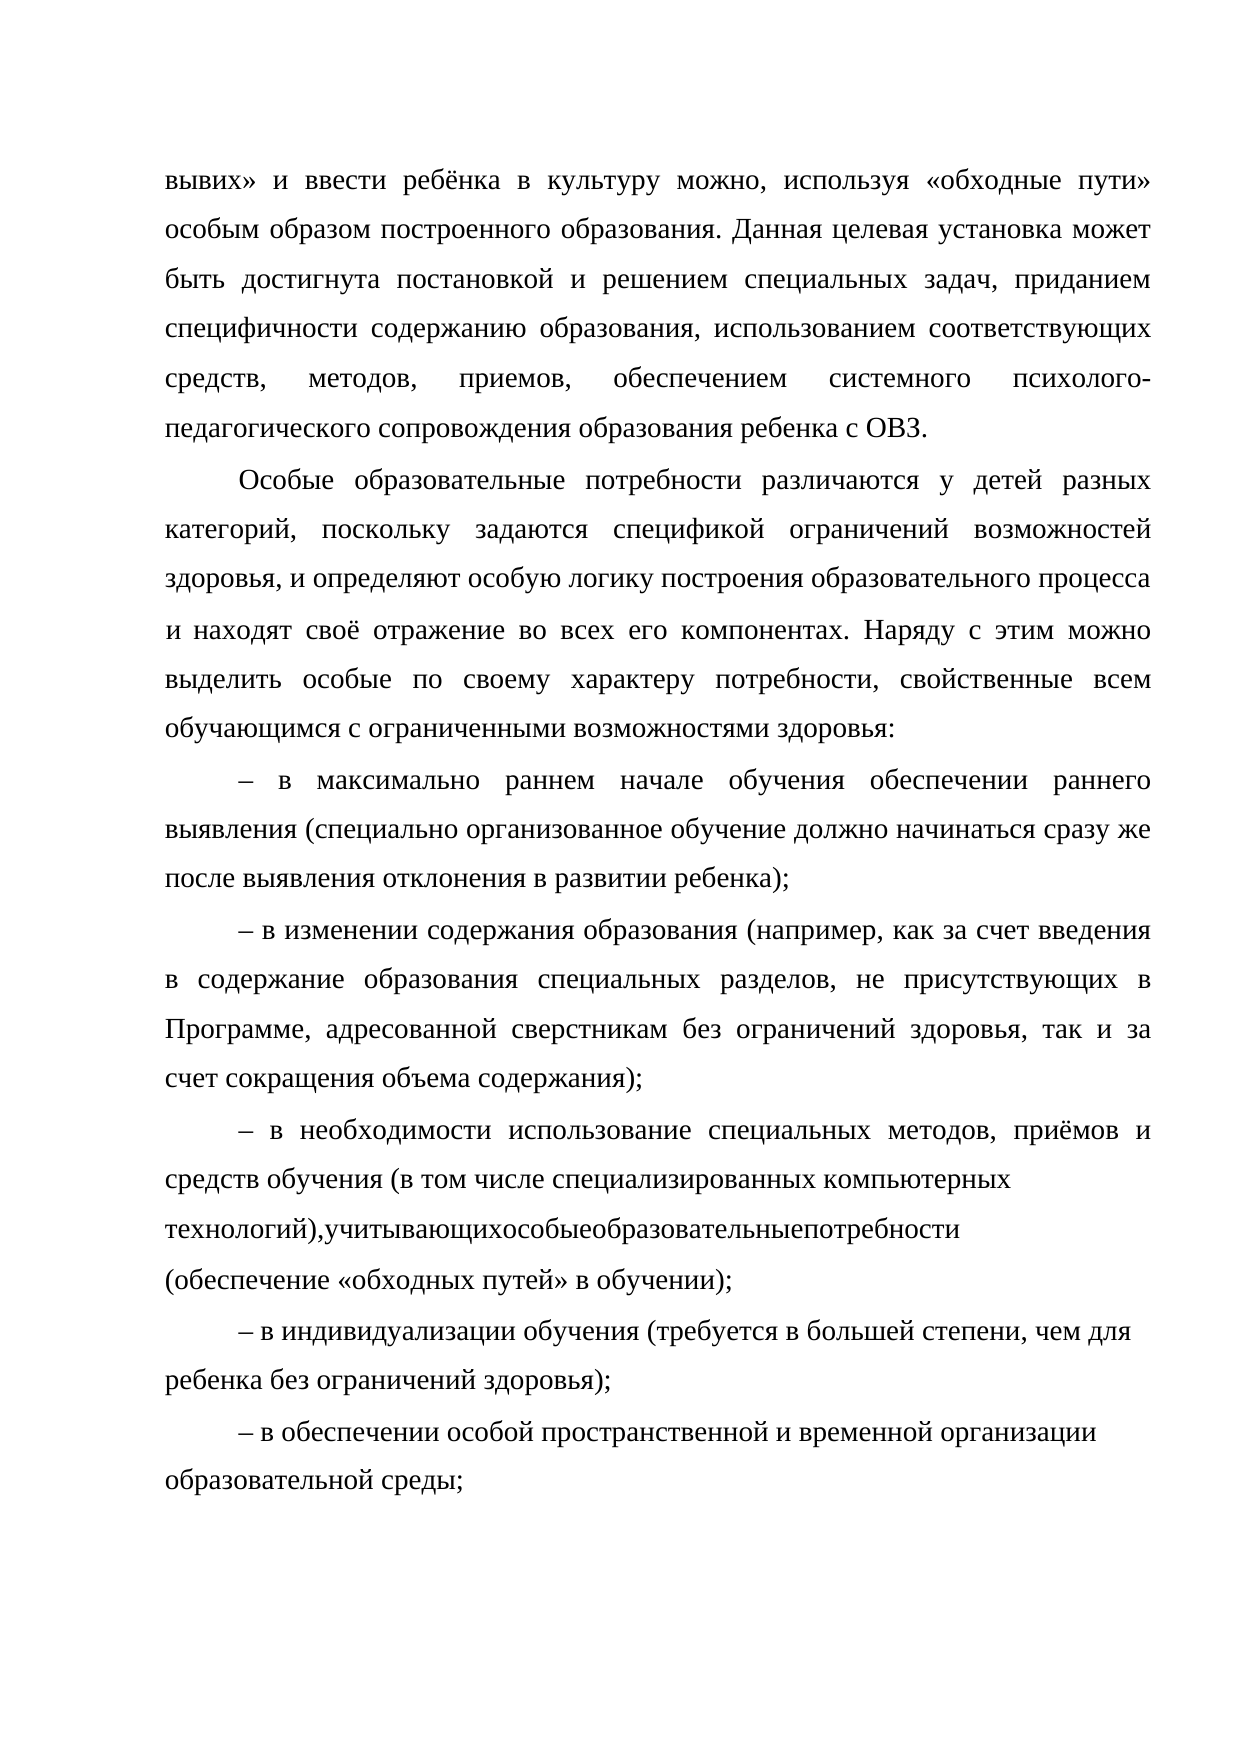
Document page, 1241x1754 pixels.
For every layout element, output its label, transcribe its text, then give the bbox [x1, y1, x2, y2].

text – в максимально раннем начале обучения обеспечении раннего выявления (специально организованное обучение должно начинаться сразу же после выявления отклонения в развитии ребенка); [164, 762, 1152, 894]
list находят своё отражение во всех его компонентах. Наряду с этим можно выделить особые по своему характеру потребности, свойственные всем обучающимся с ограниченными возможностями здоровья: [164, 612, 1152, 744]
text (обеспечение «обходных путей» в обучении); [164, 1262, 1152, 1295]
text – в изменении содержания образования (например, как за счет введения в содержание образования специальных разделов, не присутствующих в Программе, адресованной сверстникам без ограничений здоровья, так и за счет сокращения объема содержания); [164, 912, 1152, 1094]
text – в обеспечении особой пространственной и временной организации образовательной среды; [164, 1414, 1150, 1496]
text – в необходимости использование специальных методов, приёмов и средств обучения (в том числе специализированных компьютерных [164, 1112, 1152, 1195]
text технологий),учитывающихособыеобразовательныепотребности [164, 1212, 1152, 1245]
text вывих» и ввести ребёнка в культуру можно, используя «обходные пути» особым образом построенного образования. Данная целевая установка может быть достигнута постановкой и решением специальных задач, приданием специфичности содержанию образования, использованием соответствующих средств, методов, приемов, обеспечением системного психолого-педагогического сопровождения образования ребенка с ОВЗ. [164, 162, 1152, 443]
text Особые образовательные потребности различаются у детей разных категорий, поскольку задаются спецификой ограничений возможностей здоровья, и определяют особую логику построения образовательного процесса [164, 462, 1152, 594]
text – в индивидуализации обучения (требуется в большей степени, чем для ребенка без ограничений здоровья); [164, 1313, 1152, 1396]
